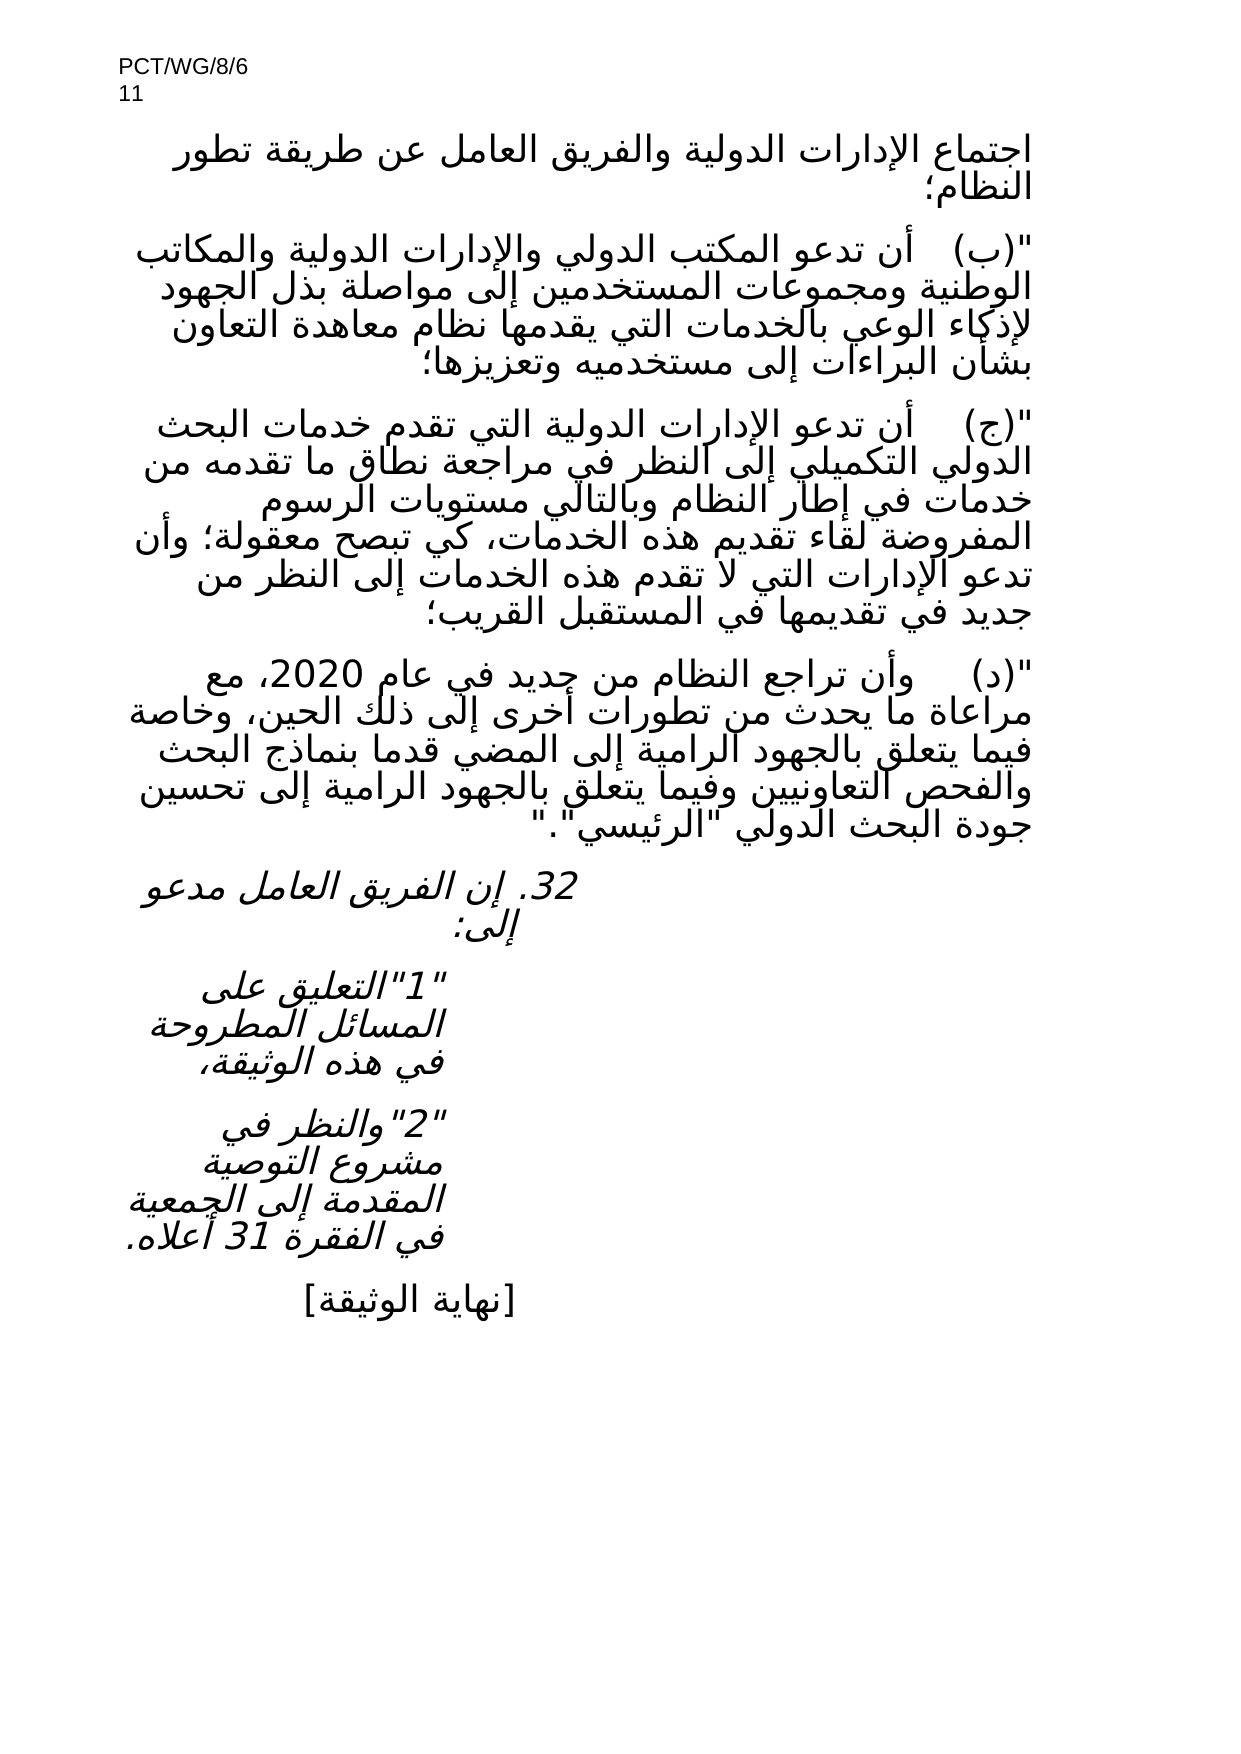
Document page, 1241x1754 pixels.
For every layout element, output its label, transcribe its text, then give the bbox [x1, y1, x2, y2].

text [نهاية الوثيقة] [118, 1282, 516, 1320]
list "(ب) أن تدعو المكتب الدولي والإدارات الدولية والمكاتب الوطنية ومجموعات المستخدمين إلى مواصلة بذل الجهود لإذكاء الوعي بالخدمات التي يقدمها نظام معاهدة التعاون بشأن البراءات إلى مستخدميه وتعزيزها؛ [118, 232, 1033, 382]
list "2" والنظر في مشروع التوصية المقدمة إلى الجمعية في الفقرة 31 أعلاه. [118, 1107, 443, 1257]
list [118, 132, 1033, 207]
list "(د) وأن تراجع النظام من جديد في عام 2020، مع مراعاة ما يحدث من تطورات أخرى إلى ذلك الحين، وخاصة فيما يتعلق بالجهود الرامية إلى المضي قدما بنماذج البحث والفحص التعاونيين وفيما يتعلق بالجهود الرامية إلى تحسين جودة البحث الدولي "الرئيسي"." [118, 657, 1033, 845]
list "1" التعليق على المسائل المطروحة في هذه الوثيقة، [118, 970, 443, 1082]
list "(ج) أن تدعو الإدارات الدولية التي تقدم خدمات البحث الدولي التكميلي إلى النظر في مراجعة نطاق ما تقدمه من خدمات في إطار النظام وبالتالي مستويات الرسوم المفروضة لقاء تقديم هذه الخدمات، كي تبصح معقولة؛ وأن تدعو الإدارات التي لا تقدم هذه الخدمات إلى النظر من جديد في تقديمها في المستقبل القريب؛ [118, 407, 1033, 632]
text إن الفريق العامل مدعو إلى: [118, 870, 516, 945]
